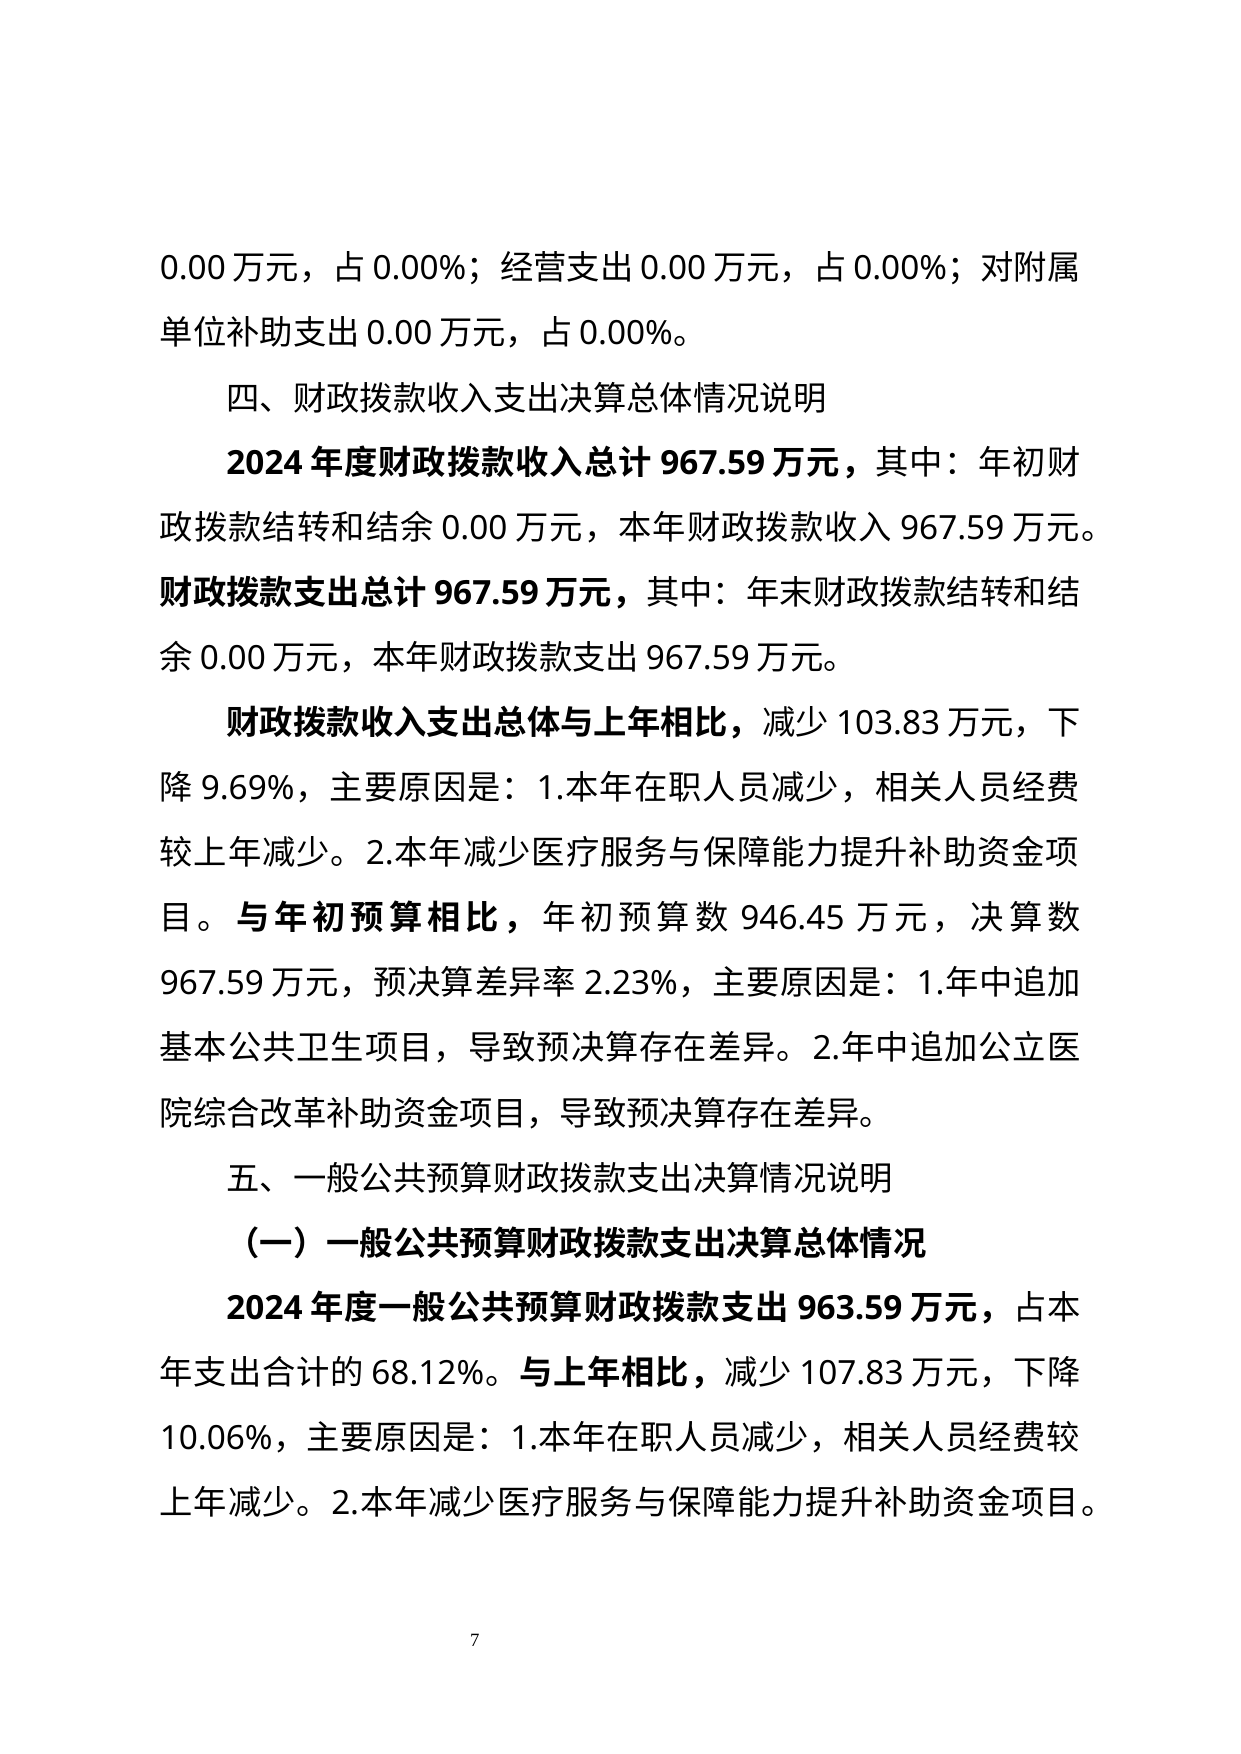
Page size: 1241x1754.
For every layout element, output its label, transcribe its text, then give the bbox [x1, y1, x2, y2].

text 四、财政拨款收入支出决算总体情况说明 [159, 363, 1081, 428]
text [159, 233, 1081, 363]
text 财政拨款收入支出总体与上年相比，减少103.83万元，下降9.69%，主要原因是：1.本年在职人员减少，相关人员经费较上年减少。2.本年减少医疗服务与保障能力提升补助资金项目。与年初预算相比，年初预算数946.45万元，决算数967.59万元，预决算差异率2.23%，主要原因是：1.年中追加基本公共卫生项目，导致预决算存在差异。2.年中追加公立医院综合改革补助资金项目，导致预决算存在差异。 [159, 688, 1081, 1143]
text 2024年度财政拨款收入总计967.59万元，其中：年初财政拨款结转和结余0.00万元，本年财政拨款收入967.59万元。财政拨款支出总计967.59万元，其中：年末财政拨款结转和结余0.00万元，本年财政拨款支出967.59万元。 [159, 428, 1081, 688]
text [159, 1273, 1081, 1533]
text 五、一般公共预算财政拨款支出决算情况说明 [159, 1143, 1081, 1208]
text （一）一般公共预算财政拨款支出决算总体情况 [159, 1208, 1081, 1273]
